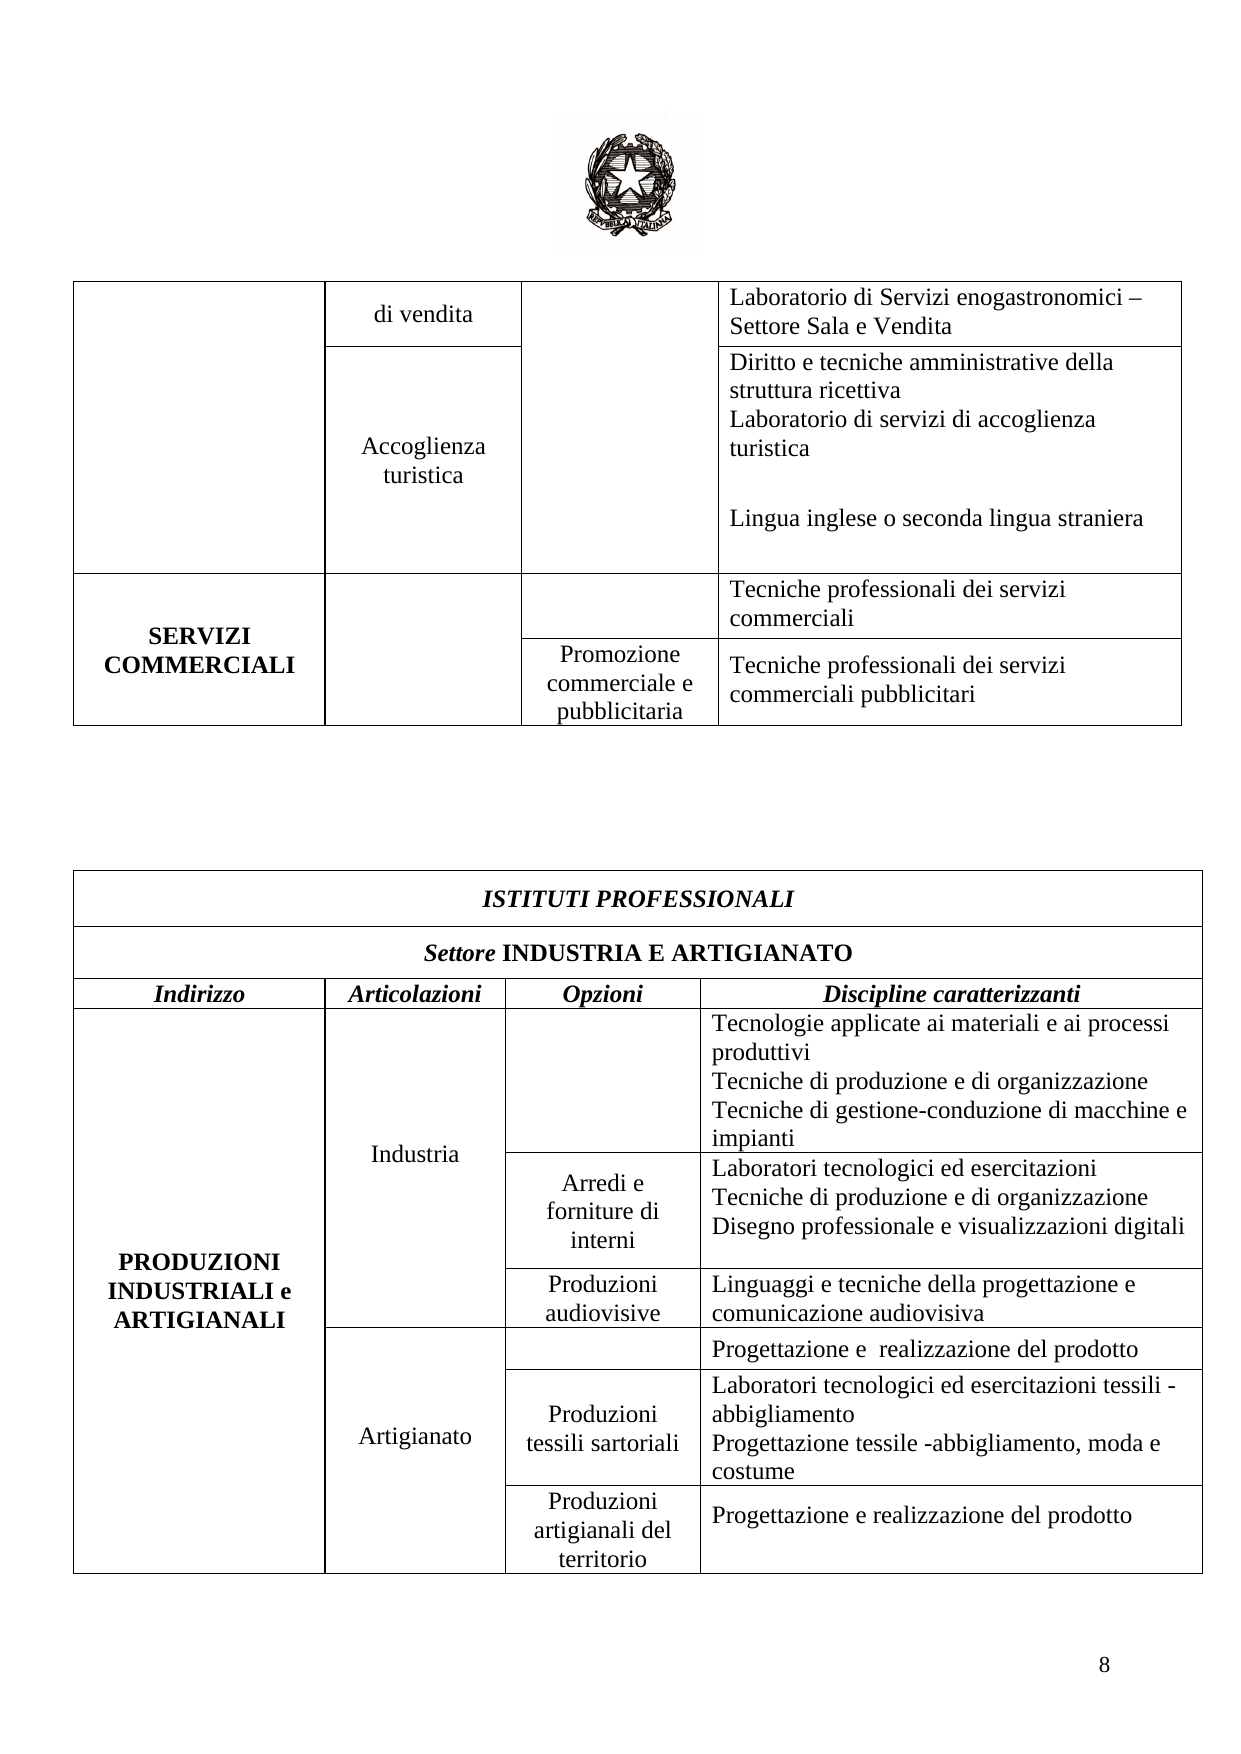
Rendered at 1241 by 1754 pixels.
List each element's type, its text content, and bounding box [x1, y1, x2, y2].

table_cell Laboratori tecnologici ed esercitazioni tessili - abbigliamento Progettazione tessile -abbigliamento, moda e costume [701, 1370, 1202, 1485]
table_cell [522, 282, 718, 573]
table_cell [326, 574, 521, 725]
table_cell [522, 574, 718, 638]
table_cell Discipline caratterizzanti [701, 979, 1202, 1007]
table_cell Articolazioni [326, 979, 505, 1007]
table_cell Artigianato [326, 1328, 505, 1572]
table_cell Scienza e Cultura dell’Alimentazione Laboratorio di Servizi enogastronomici – Settore Sala e Vendita [719, 282, 1181, 346]
table_header ISTITUTI PROFESSIONALI [74, 871, 1202, 926]
table_cell Produzioni audiovisive [506, 1269, 700, 1327]
table_cell PRODUZIONI INDUSTRIALI e ARTIGIANALI [74, 1009, 324, 1572]
table_cell [506, 1328, 700, 1369]
table_cell Produzioni artigianali del territorio [506, 1486, 700, 1572]
table_cell Accoglienza turistica [326, 347, 521, 573]
table_cell Opzioni [506, 979, 700, 1007]
table_cell Indirizzo [74, 979, 324, 1007]
table_cell Tecniche professionali dei servizi commerciali [719, 574, 1181, 638]
table_cell SERVIZI COMMERCIALI [74, 574, 324, 725]
table_cell Settore INDUSTRIA E ARTIGIANATO [74, 927, 1202, 978]
table_cell Promozione commerciale e pubblicitaria [522, 639, 718, 725]
picture [556, 111, 702, 257]
table_cell Tecnologie applicate ai materiali e ai processi produttivi Tecniche di produzione e di organizzazione Tecniche di gestione-conduzione di macchine e impianti [701, 1009, 1202, 1152]
table_cell Linguaggi e tecniche della progettazione e comunicazione audiovisiva [701, 1269, 1202, 1327]
table_cell Arredi e forniture di interni [506, 1153, 700, 1268]
table_cell Servizi di sala e di vendita [326, 282, 521, 346]
table_cell Laboratori tecnologici ed esercitazioni Tecniche di produzione e di organizzazione Disegno professionale e visualizzazioni digitali [701, 1153, 1202, 1268]
table_cell [506, 1009, 700, 1152]
table_cell Diritto e tecniche amministrative della struttura ricettiva Laboratorio di servizi di accoglienza turistica Lingua inglese o seconda lingua straniera [719, 347, 1181, 573]
table_cell Industria [326, 1009, 505, 1327]
table_cell Progettazione e realizzazione del prodotto [701, 1328, 1202, 1369]
table_cell Produzioni tessili sartoriali [506, 1370, 700, 1485]
table_cell Progettazione e realizzazione del prodotto [701, 1486, 1202, 1572]
table_cell Tecniche professionali dei servizi commerciali pubblicitari [719, 639, 1181, 725]
